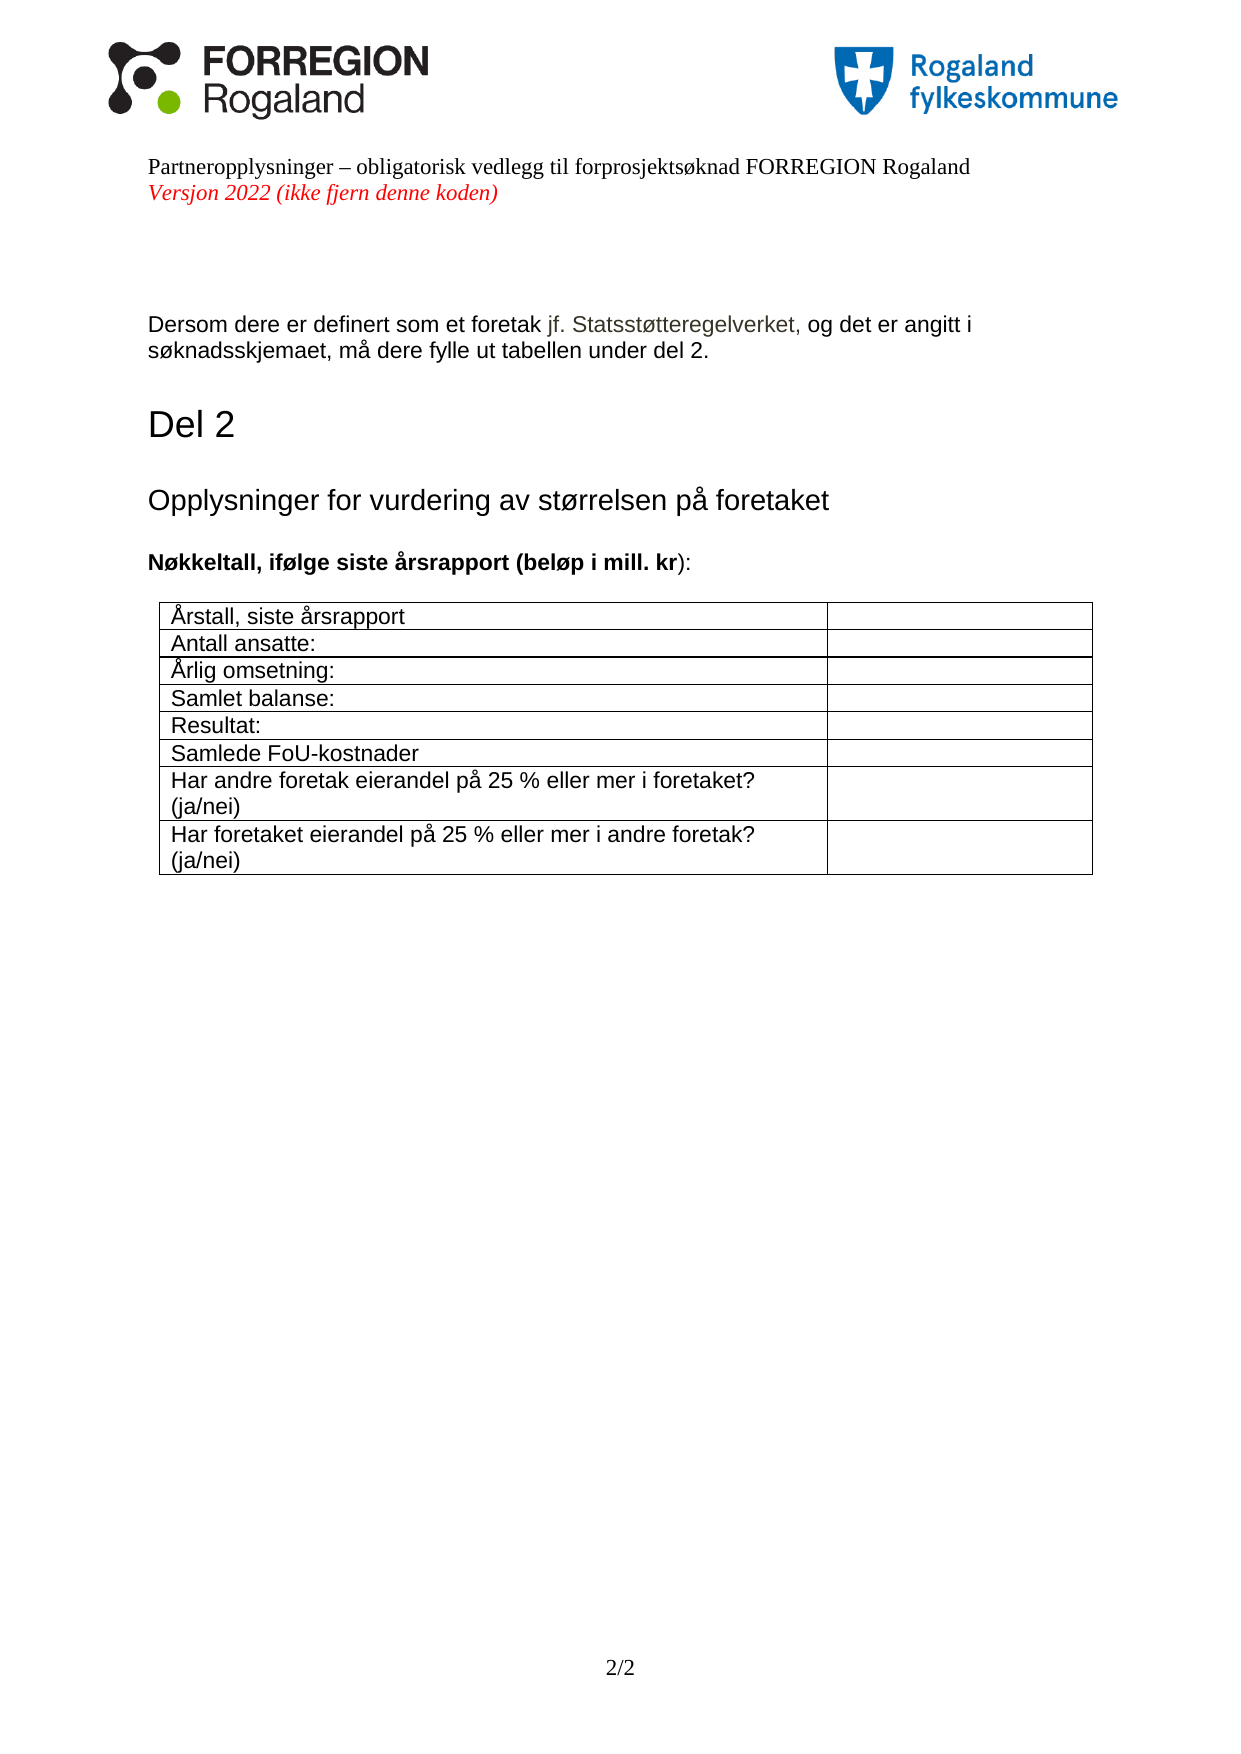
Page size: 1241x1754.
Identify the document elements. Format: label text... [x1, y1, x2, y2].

subtitle Opplysninger for vurdering av størrelsen på foretaket [148, 483, 1093, 516]
table_cell Årlig omsetning: [160, 658, 827, 684]
table_cell Samlede FoU-kostnader [160, 740, 827, 766]
picture [828, 45, 1119, 115]
table_cell [828, 821, 1092, 873]
table_cell [828, 630, 1092, 656]
subtitle Del 2 [148, 402, 1093, 445]
table_header Årstall, siste årsrapport [160, 603, 827, 629]
table_cell Resultat: [160, 712, 827, 738]
table_cell Samlet balanse: [160, 685, 827, 711]
picture [85, 18, 451, 137]
text Dersom dere er definert som et foretak jf. Statsstøtteregelverket, og det er angitt i søknadsskjemaet, må dere fylle ut tabellen under del 2. [148, 311, 1093, 364]
table_cell [828, 767, 1092, 820]
text Nøkkeltall, ifølge siste årsrapport (beløp i mill. kr): [148, 549, 1093, 575]
table_cell [828, 740, 1092, 766]
table_cell [828, 685, 1092, 711]
table_cell Har andre foretak eierandel på 25 % eller mer i foretaket? (ja/nei) [160, 767, 827, 820]
table_cell Antall ansatte: [160, 630, 827, 656]
table_cell [828, 658, 1092, 684]
table_cell Har foretaket eierandel på 25 % eller mer i andre foretak? (ja/nei) [160, 821, 827, 873]
table_cell [828, 712, 1092, 738]
table_header [828, 603, 1092, 629]
